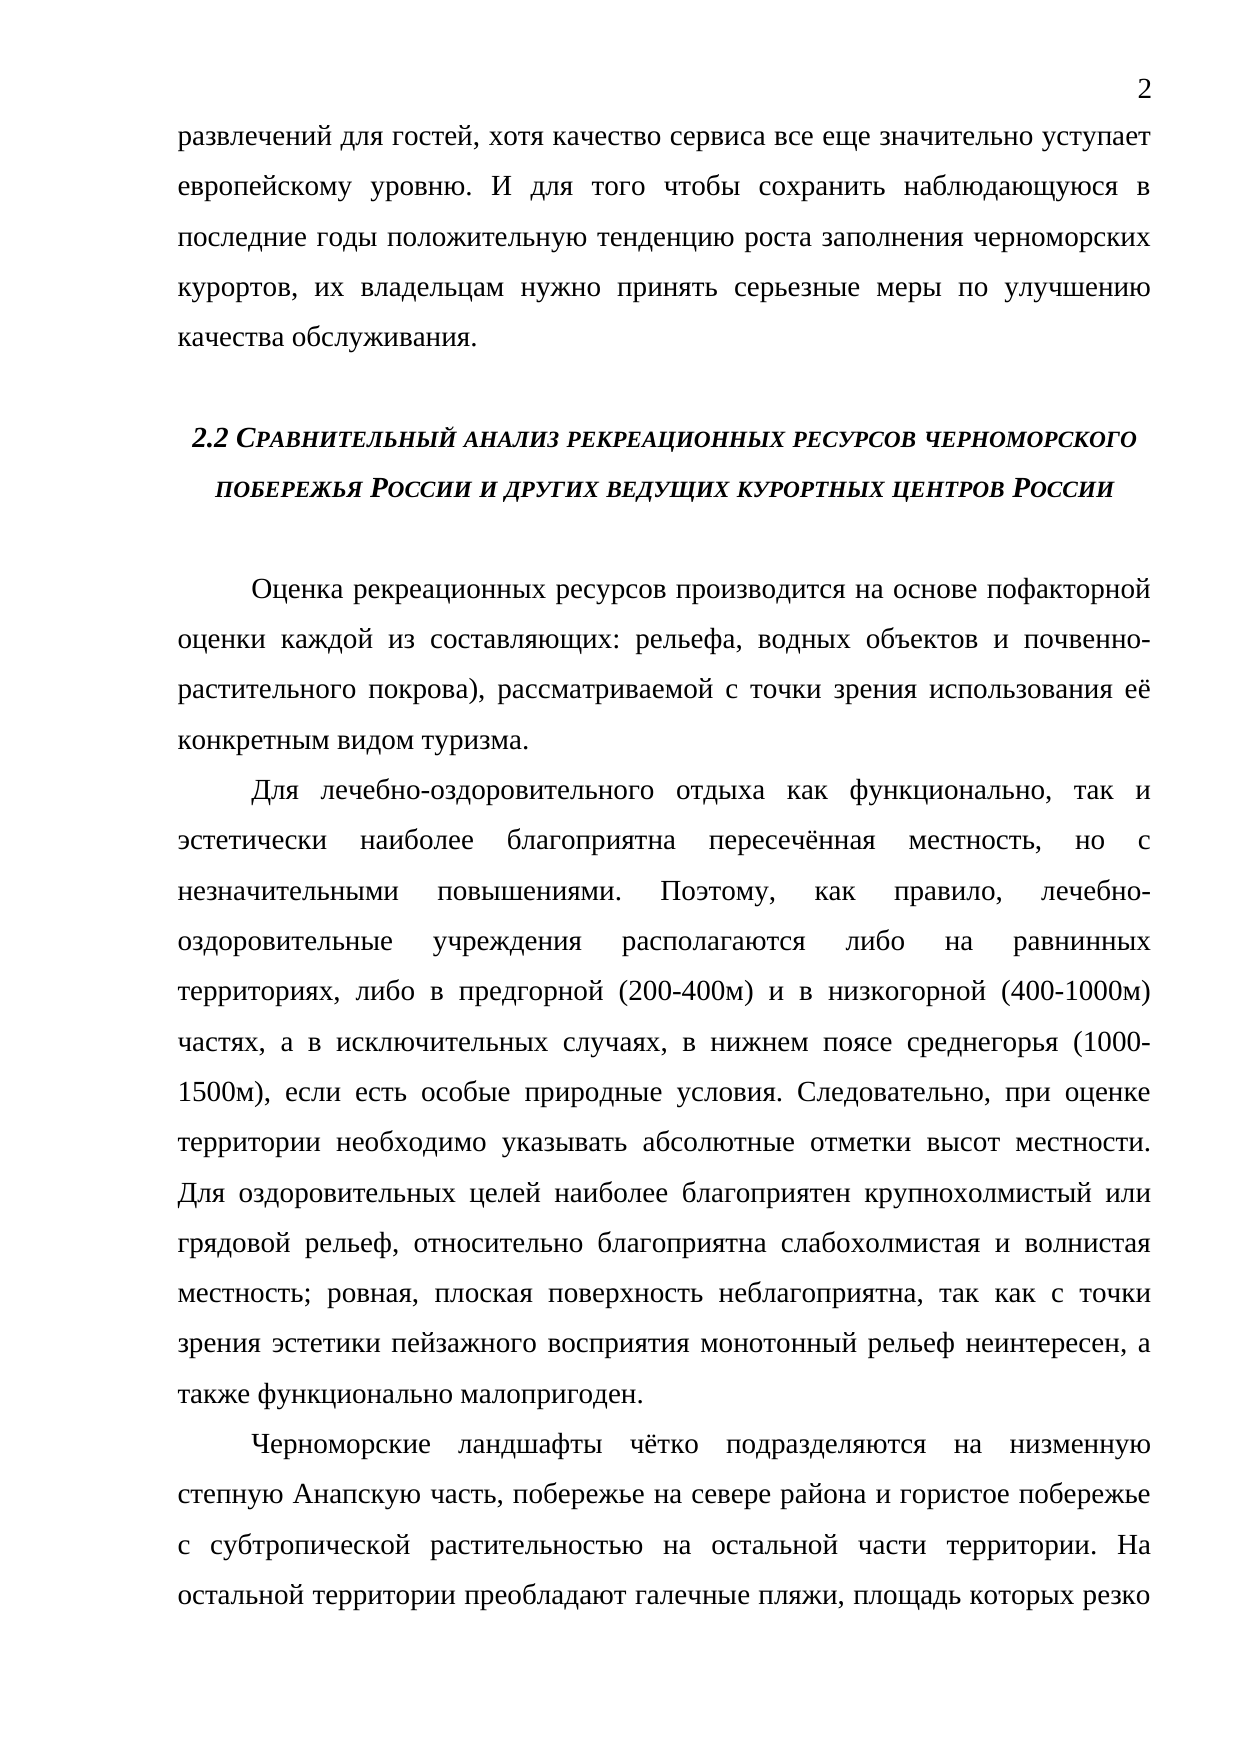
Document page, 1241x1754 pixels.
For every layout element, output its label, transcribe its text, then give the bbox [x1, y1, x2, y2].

subtitle 2.2 Сравнительный анализ рекреационных ресурсов черноморского побережья России и других ведущих курортных центров России [177, 420, 1152, 504]
text Для лечебно-оздоровительного отдыха как функционально, так и эстетически наиболее благоприятна пересечённая местность, но с незначительными повышениями. Поэтому, как правило, лечебно-оздоровительные учреждения располагаются либо на равнинных территориях, либо в предгорной (200-400м) и в низкогорной (400-1000м) частях, а в исключительных случаях, в нижнем поясе среднегорья (1000-1500м), если есть особые природные условия. Следовательно, при оценке территории необходимо указывать абсолютные отметки высот местности. Для оздоровительных целей наиболее благоприятен крупнохолмистый или грядовой рельеф, относительно благоприятна слабохолмистая и волнистая местность; ровная, плоская поверхность неблагоприятна, так как с точки зрения эстетики пейзажного восприятия монотонный рельеф неинтересен, а также функционально малопригоден. [177, 772, 1152, 1409]
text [177, 118, 1152, 353]
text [177, 1426, 1152, 1611]
text Оценка рекреационных ресурсов производится на основе пофакторной оценки каждой из составляющих: рельефа, водных объектов и почвенно-растительного покрова), рассматриваемой с точки зрения использования её конкретным видом туризма. [177, 571, 1152, 755]
